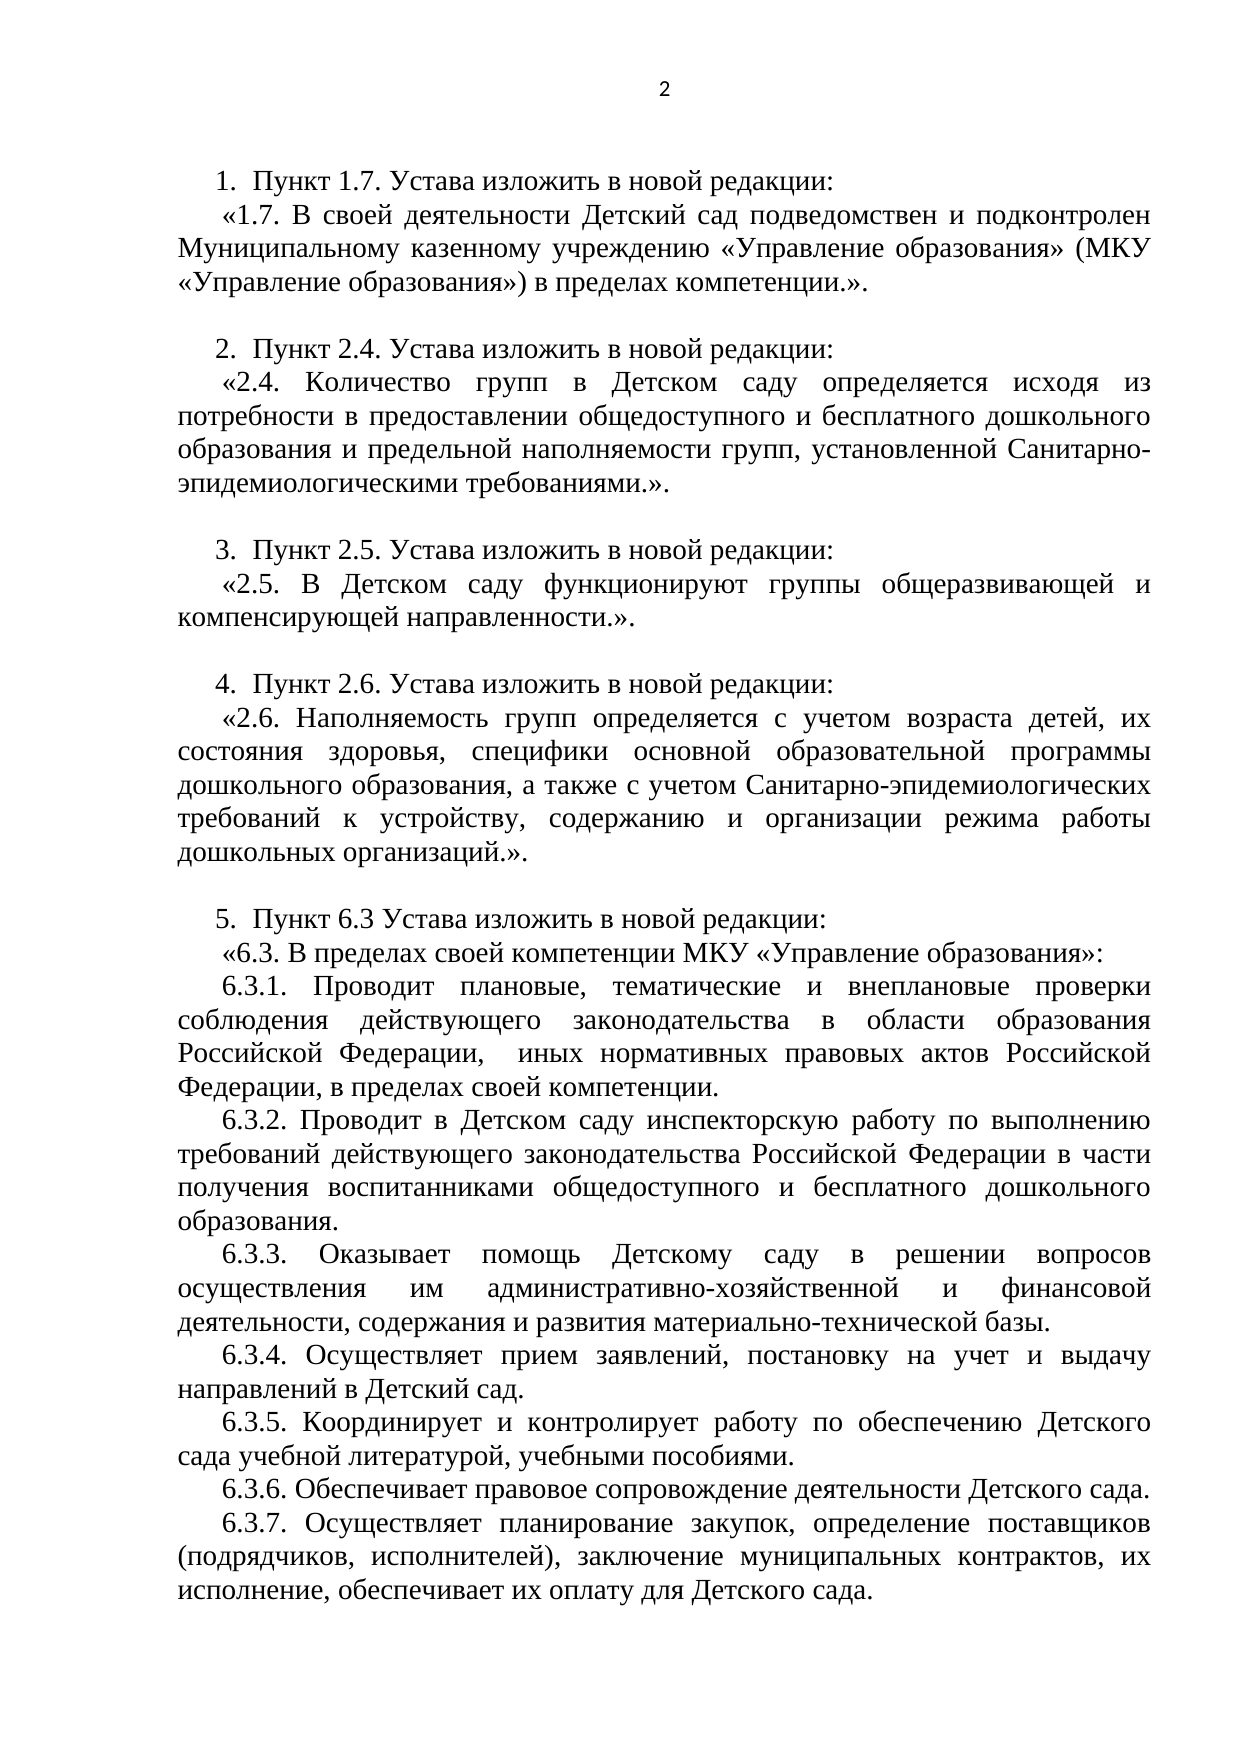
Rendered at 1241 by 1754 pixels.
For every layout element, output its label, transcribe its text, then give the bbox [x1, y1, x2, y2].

text 6.3.1. Проводит плановые, тематические и внеплановые проверки соблюдения действующего законодательства в области образования Российской Федерации, иных нормативных правовых актов Российской Федерации, в пределах своей компетенции. [177, 968, 1152, 1102]
text «2.5. В Детском саду функционируют группы общеразвивающей и компенсирующей направленности.». [177, 566, 1152, 633]
text 6.3.6. Обеспечивает правовое сопровождение деятельности Детского сада. [177, 1471, 1152, 1505]
list Пункт 1.7. Устава изложить в новой редакции: [215, 163, 1152, 197]
text 6.3.3. Оказывает помощь Детскому саду в решении вопросов осуществления им административно-хозяйственной и финансовой деятельности, содержания и развития материально-технической базы. [177, 1237, 1152, 1337]
list Пункт 2.6. Устава изложить в новой редакции: [215, 666, 1152, 700]
text «1.7. В своей деятельности Детский сад подведомствен и подконтролен Муниципальному казенному учреждению «Управление образования» (МКУ «Управление образования») в пределах компетенции.». [177, 197, 1152, 297]
text «2.6. Наполняемость групп определяется с учетом возраста детей, их состояния здоровья, специфики основной образовательной программы дошкольного образования, а также с учетом Санитарно-эпидемиологических требований к устройству, содержанию и организации режима работы дошкольных организаций.». [177, 700, 1152, 868]
text «6.3. В пределах своей компетенции МКУ «Управление образования»: [177, 935, 1152, 968]
text 6.3.4. Осуществляет прием заявлений, постановку на учет и выдачу направлений в Детский сад. [177, 1337, 1152, 1404]
list Пункт 2.4. Устава изложить в новой редакции: [215, 331, 1152, 364]
text 6.3.7. Осуществляет планирование закупок, определение поставщиков (подрядчиков, исполнителей), заключение муниципальных контрактов, их исполнение, обеспечивает их оплату для Детского сада. [177, 1505, 1152, 1606]
list Пункт 2.5. Устава изложить в новой редакции: [215, 532, 1152, 566]
text «2.4. Количество групп в Детском саду определяется исходя из потребности в предоставлении общедоступного и бесплатного дошкольного образования и предельной наполняемости групп, установленной Санитарно-эпидемиологическими требованиями.». [177, 364, 1152, 499]
list Пункт 6.3 Устава изложить в новой редакции: [215, 901, 1152, 935]
text 6.3.2. Проводит в Детском саду инспекторскую работу по выполнению требований действующего законодательства Российской Федерации в части получения воспитанниками общедоступного и бесплатного дошкольного образования. [177, 1102, 1152, 1237]
text 6.3.5. Координирует и контролирует работу по обеспечению Детского сада учебной литературой, учебными пособиями. [177, 1404, 1152, 1471]
